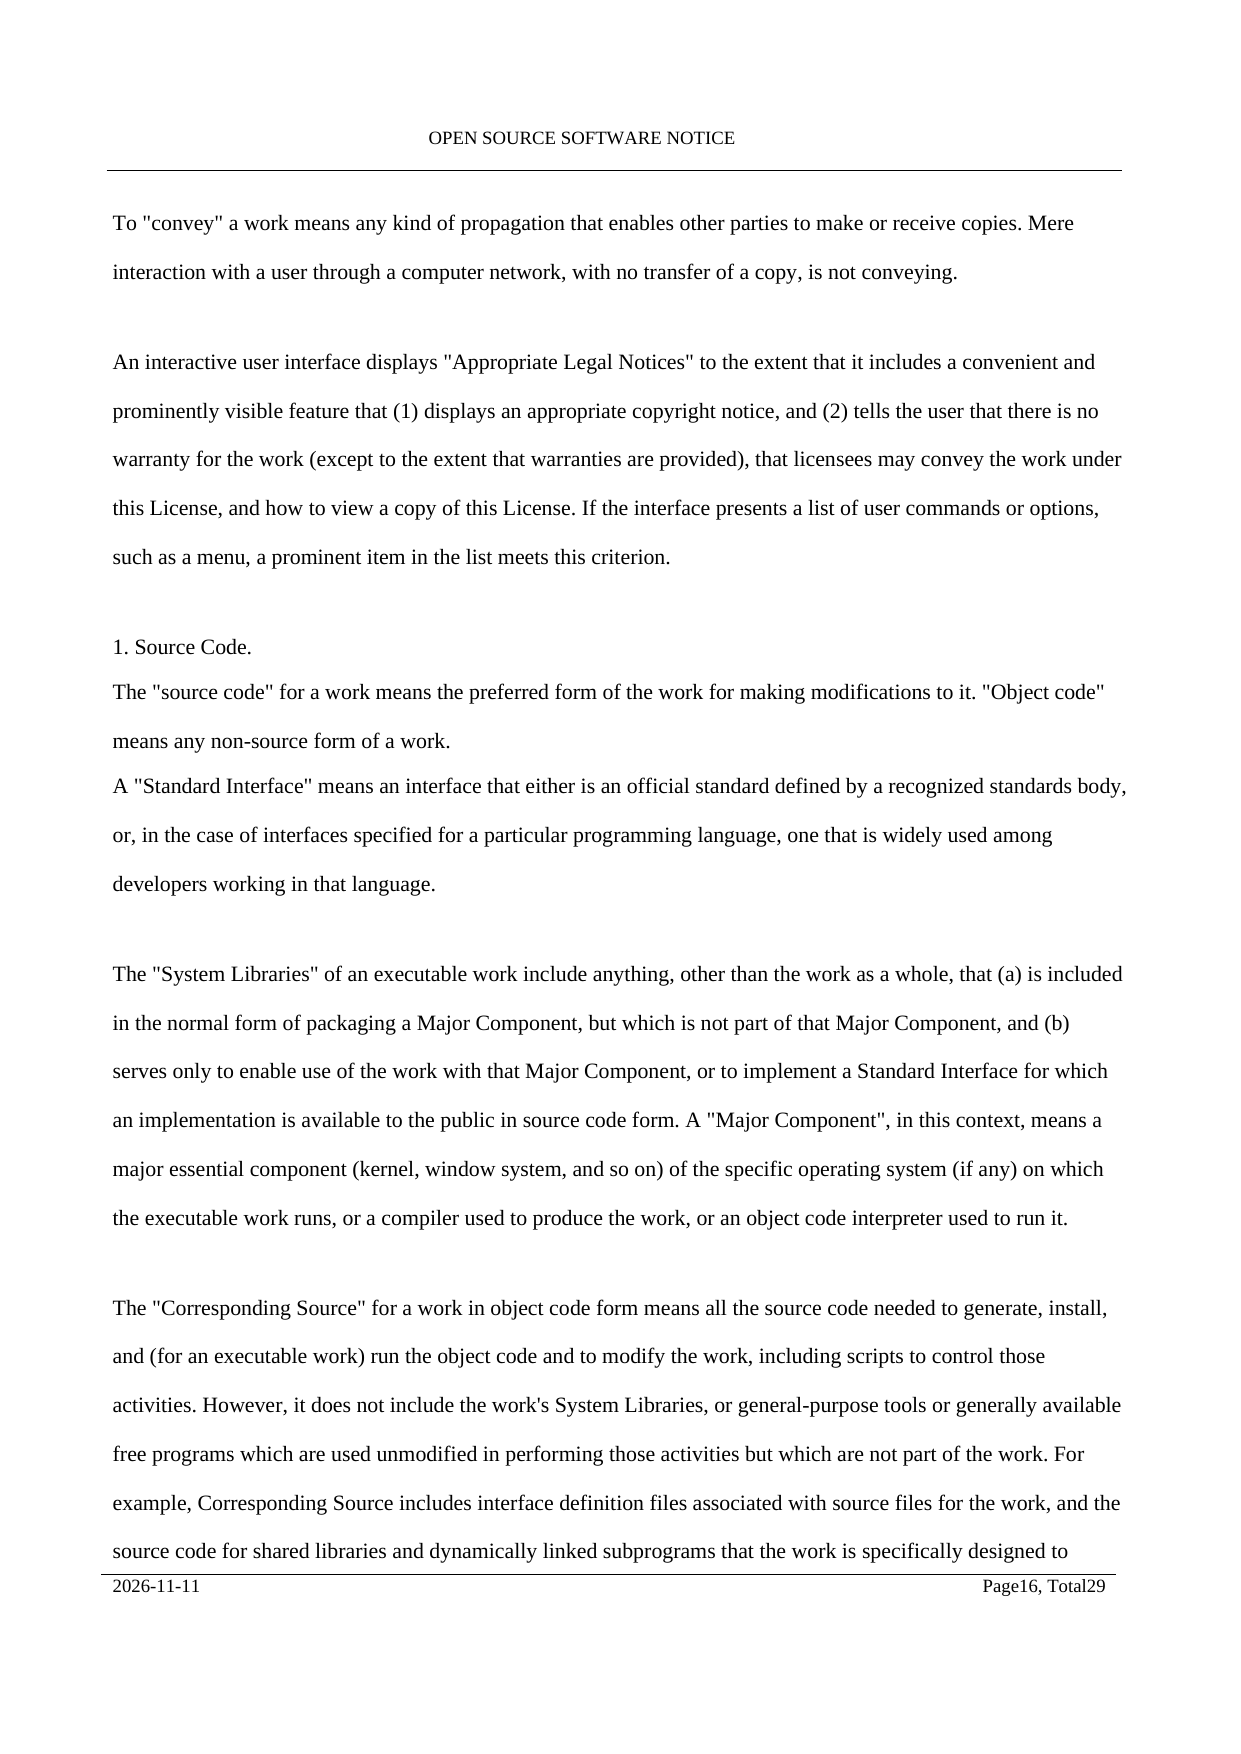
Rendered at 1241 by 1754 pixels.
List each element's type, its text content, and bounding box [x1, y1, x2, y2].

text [112, 1291, 1128, 1567]
text An interactive user interface displays "Appropriate Legal Notices" to the extent that it includes a convenient and prominently visible feature that (1) displays an appropriate copyright notice, and (2) tells the user that there is no warranty for the work (except to the extent that warranties are provided), that licensees may convey the work under this License, and how to view a copy of this License. If the interface presents a list of user commands or options, such as a menu, a prominent item in the list meets this criterion. [112, 345, 1128, 573]
text A "Standard Interface" means an interface that either is an official standard defined by a recognized standards body, or, in the case of interfaces specified for a particular programming language, one that is widely used among developers working in that language. [112, 769, 1128, 899]
text The "source code" for a work means the preferred form of the work for making modifications to it. "Object code" means any non-source form of a work. [112, 676, 1128, 757]
text To "convey" a work means any kind of propagation that enables other parties to make or receive copies. Mere interaction with a user through a computer network, with no transfer of a copy, is not conveying. [112, 206, 1128, 288]
text 1. Source Code. [112, 631, 1128, 663]
text The "System Libraries" of an executable work include anything, other than the work as a whole, that (a) is included in the normal form of packaging a Major Component, but which is not part of that Major Component, and (b) serves only to enable use of the work with that Major Component, or to implement a Standard Interface for which an implementation is available to the public in source code form. A "Major Component", in this context, means a major essential component (kernel, window system, and so on) of the specific operating system (if any) on which the executable work runs, or a compiler used to produce the work, or an object code interpreter used to run it. [112, 957, 1128, 1233]
